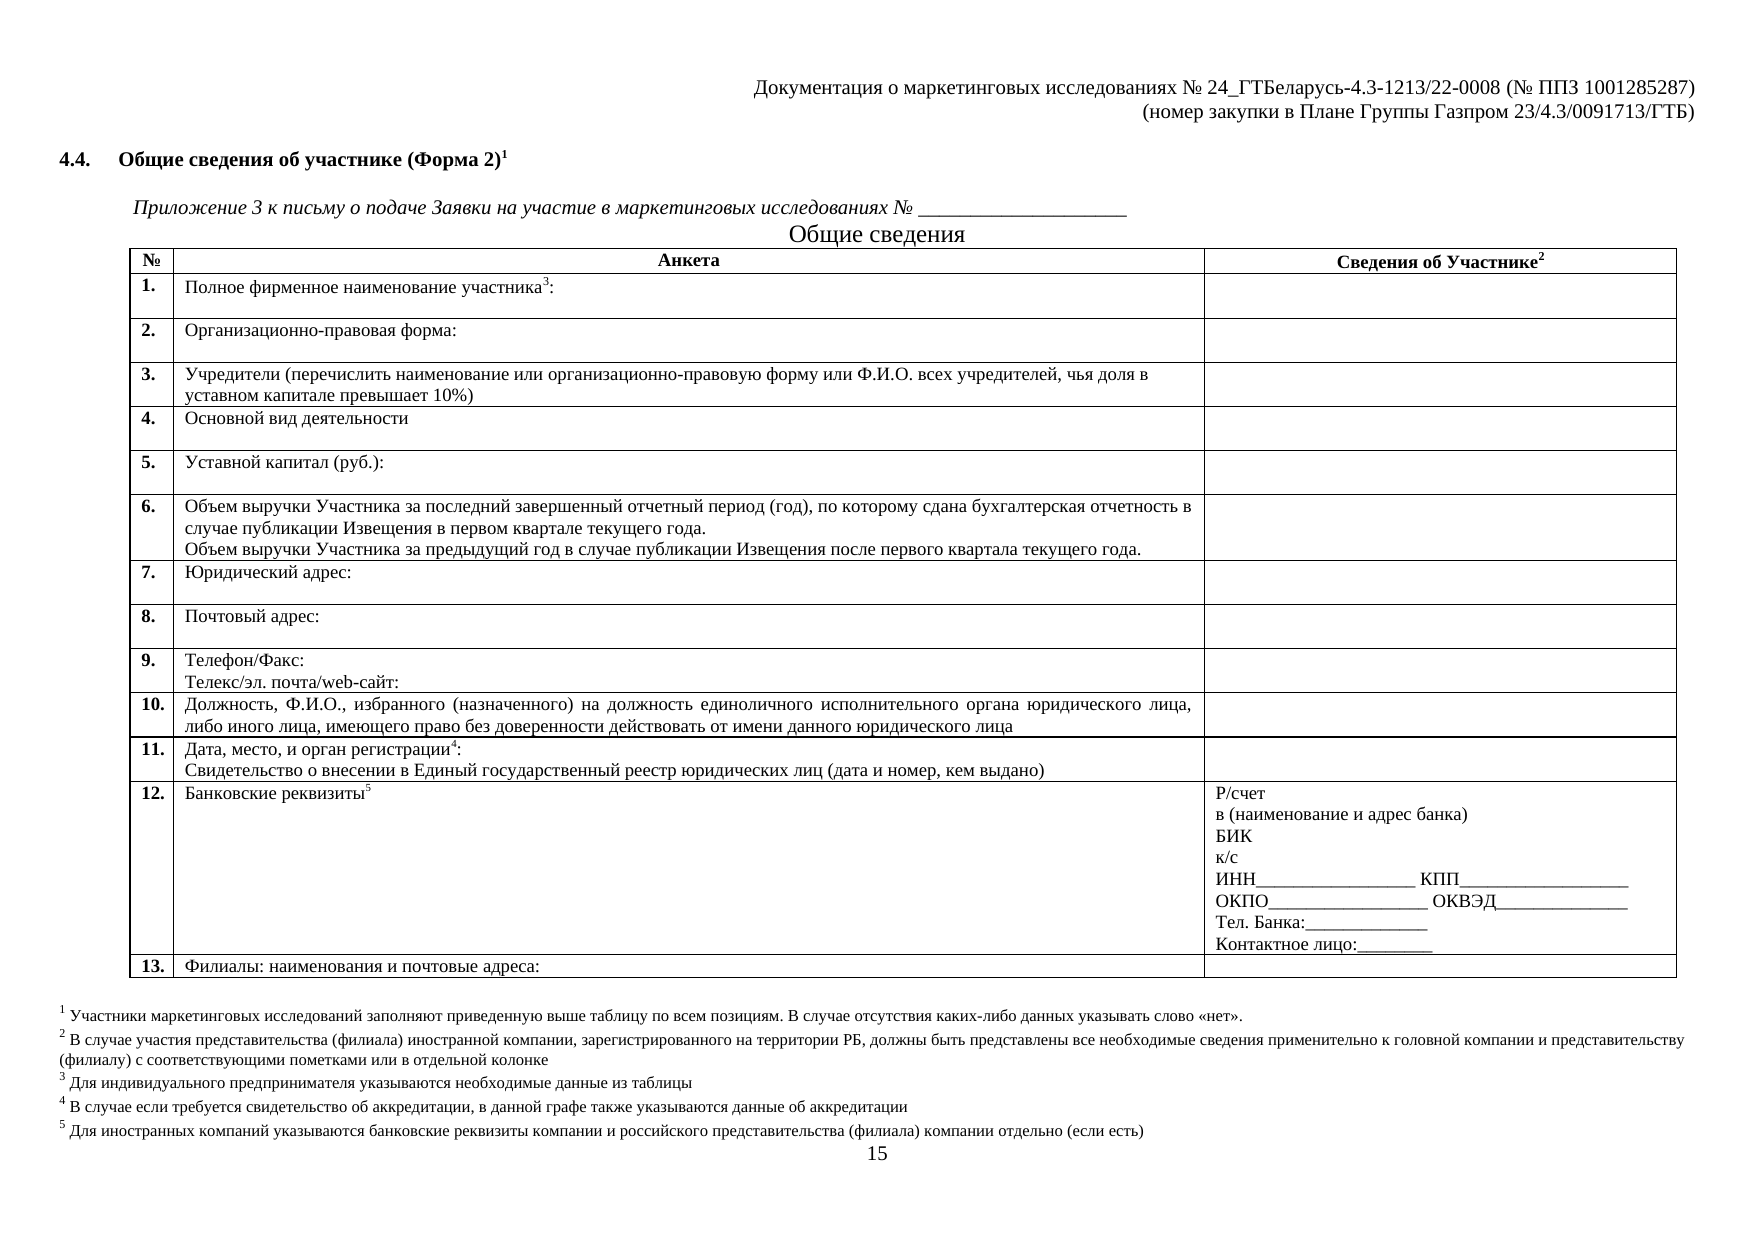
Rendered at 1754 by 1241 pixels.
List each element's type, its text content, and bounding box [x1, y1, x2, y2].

table_cell [1205, 693, 1676, 736]
table_cell [131, 955, 173, 977]
table_cell Почтовый адрес: [174, 605, 1204, 648]
table_cell [1205, 955, 1676, 977]
subtitle Общие сведения [59, 219, 1695, 248]
table_cell [1205, 649, 1676, 692]
table_cell Р/счет в (наименование и адрес банка) БИК к/с ИНН_________________ КПП__________________ ОКПО_________________ ОКВЭД______________ Тел. Банка:_____________ Контактное лицо:________ [1205, 782, 1676, 954]
table_cell Юридический адрес: [174, 561, 1204, 604]
table_cell [131, 738, 173, 781]
table_cell [1205, 274, 1676, 317]
table_cell [1205, 738, 1676, 781]
table_cell Объем выручки Участника за последний завершенный отчетный период (год), по которому сдана бухгалтерская отчетность в случае публикации Извещения в первом квартале текущего года. Объем выручки Участника за предыдущий год в случае публикации Извещения после первого квартала текущего года. [174, 495, 1204, 560]
table_cell Организационно-правовая форма: [174, 319, 1204, 362]
table_header Сведения об Участнике [1205, 249, 1676, 273]
table_cell Телефон/Факс: Телекс/эл. почта/web-сайт: [174, 649, 1204, 692]
table_cell Банковские реквизиты [174, 782, 1204, 954]
table_cell [131, 451, 173, 494]
table_cell [131, 495, 173, 560]
table_cell [131, 605, 173, 648]
table_cell Должность, Ф.И.О., избранного (назначенного) на должность единоличного исполнительного органа юридического лица, либо иного лица, имеющего право без доверенности действовать от имени данного юридического лица [174, 693, 1204, 736]
table_cell Полное фирменное наименование участника: [174, 274, 1204, 317]
table_cell [131, 363, 173, 406]
table_header № [131, 249, 173, 273]
table_cell Основной вид деятельности [174, 407, 1204, 450]
list Общие сведения об участнике (Форма 2) [59, 147, 1695, 171]
table_cell [1205, 495, 1676, 560]
table_cell [1205, 363, 1676, 406]
table_cell [131, 649, 173, 692]
table_cell [131, 319, 173, 362]
table_cell Учредители (перечислить наименование или организационно-правовую форму или Ф.И.О. всех учредителей, чья доля в уставном капитале превышает 10%) [174, 363, 1204, 406]
table_cell [131, 561, 173, 604]
table_cell [131, 274, 173, 317]
table_cell [1205, 605, 1676, 648]
table_cell [131, 407, 173, 450]
table_cell [1205, 407, 1676, 450]
table_cell Уставной капитал (руб.): [174, 451, 1204, 494]
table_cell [174, 955, 1204, 977]
table_cell [1205, 319, 1676, 362]
text Приложение 3 к письму о подаче Заявки на участие в маркетинговых исследованиях № ____________________ [59, 195, 1695, 219]
table_cell [131, 693, 173, 736]
table_cell [1205, 451, 1676, 494]
table_cell [131, 782, 173, 954]
table_cell [1205, 561, 1676, 604]
table_header Анкета [174, 249, 1204, 273]
table_cell Дата, место, и орган регистрации: Свидетельство о внесении в Единый государственный реестр юридических лиц (дата и номер, кем выдано) [174, 738, 1204, 781]
